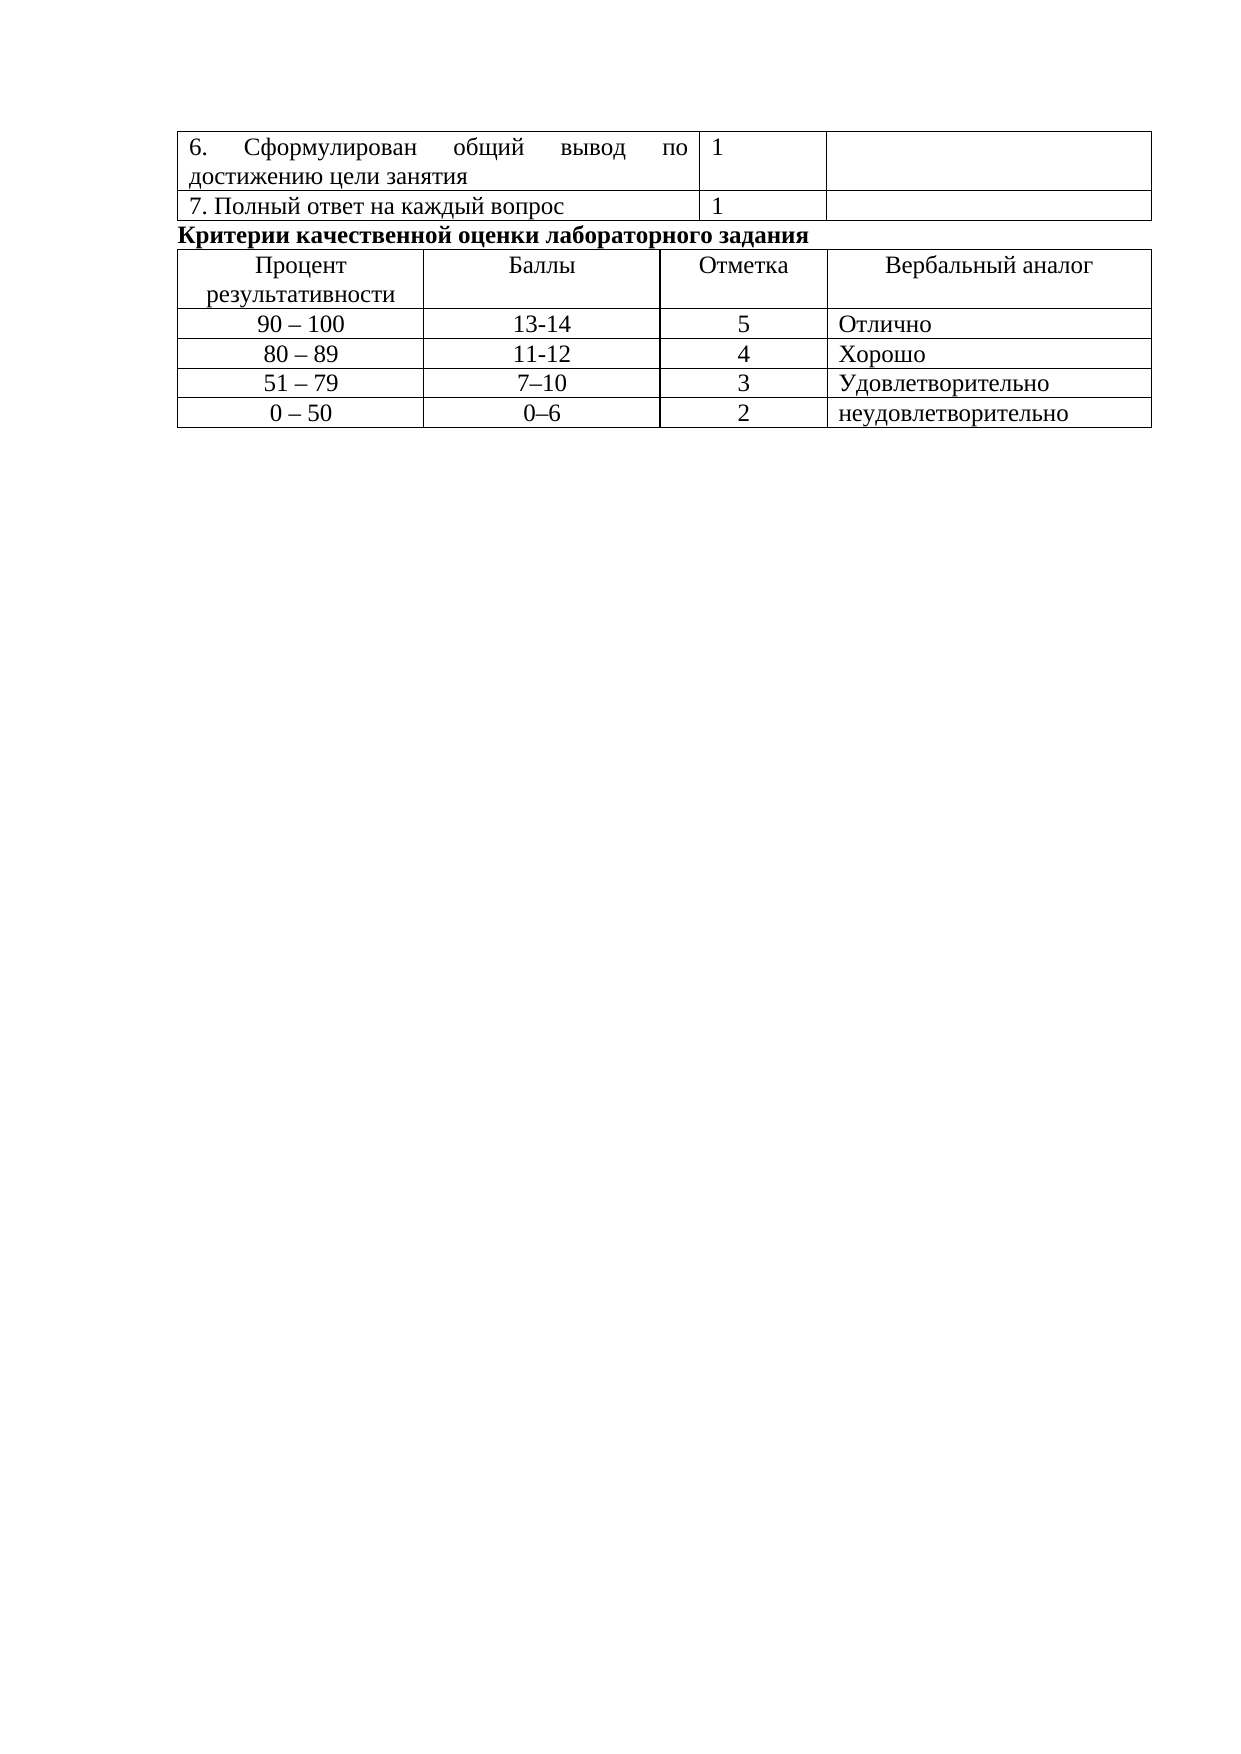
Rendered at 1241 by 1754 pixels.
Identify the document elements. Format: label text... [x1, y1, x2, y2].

table_cell 1 [700, 191, 826, 219]
table_cell 80 – 89 [178, 339, 423, 367]
text Критерии качественной оценки лабораторного задания [177, 221, 1152, 249]
table_cell 2 [661, 398, 827, 427]
table_cell 13-14 [424, 309, 659, 338]
table_cell 5 [661, 309, 827, 338]
table_cell 6. Сформулирован общий вывод по достижению цели занятия [178, 132, 699, 190]
table_cell Удовлетворительно [828, 369, 1151, 397]
table_cell Хорошо [828, 339, 1151, 367]
table_cell 0 – 50 [178, 398, 423, 427]
table_cell неудовлетворительно [828, 398, 1151, 427]
table_cell 51 – 79 [178, 369, 423, 397]
table_header Вербальный аналог [828, 250, 1151, 308]
table_header Отметка [661, 250, 827, 308]
table_cell 7. Полный ответ на каждый вопрос [178, 191, 699, 219]
table_cell 4 [661, 339, 827, 367]
table_cell 3 [661, 369, 827, 397]
table_cell 0–6 [424, 398, 659, 427]
table_cell [827, 132, 1151, 190]
table_cell 90 – 100 [178, 309, 423, 338]
table_cell [827, 191, 1151, 219]
table_header Баллы [424, 250, 659, 308]
table_cell 1 [700, 132, 826, 190]
table_cell 7–10 [424, 369, 659, 397]
table_header Процент результативности [178, 250, 423, 308]
table_cell 11-12 [424, 339, 659, 367]
table_cell Отлично [828, 309, 1151, 338]
